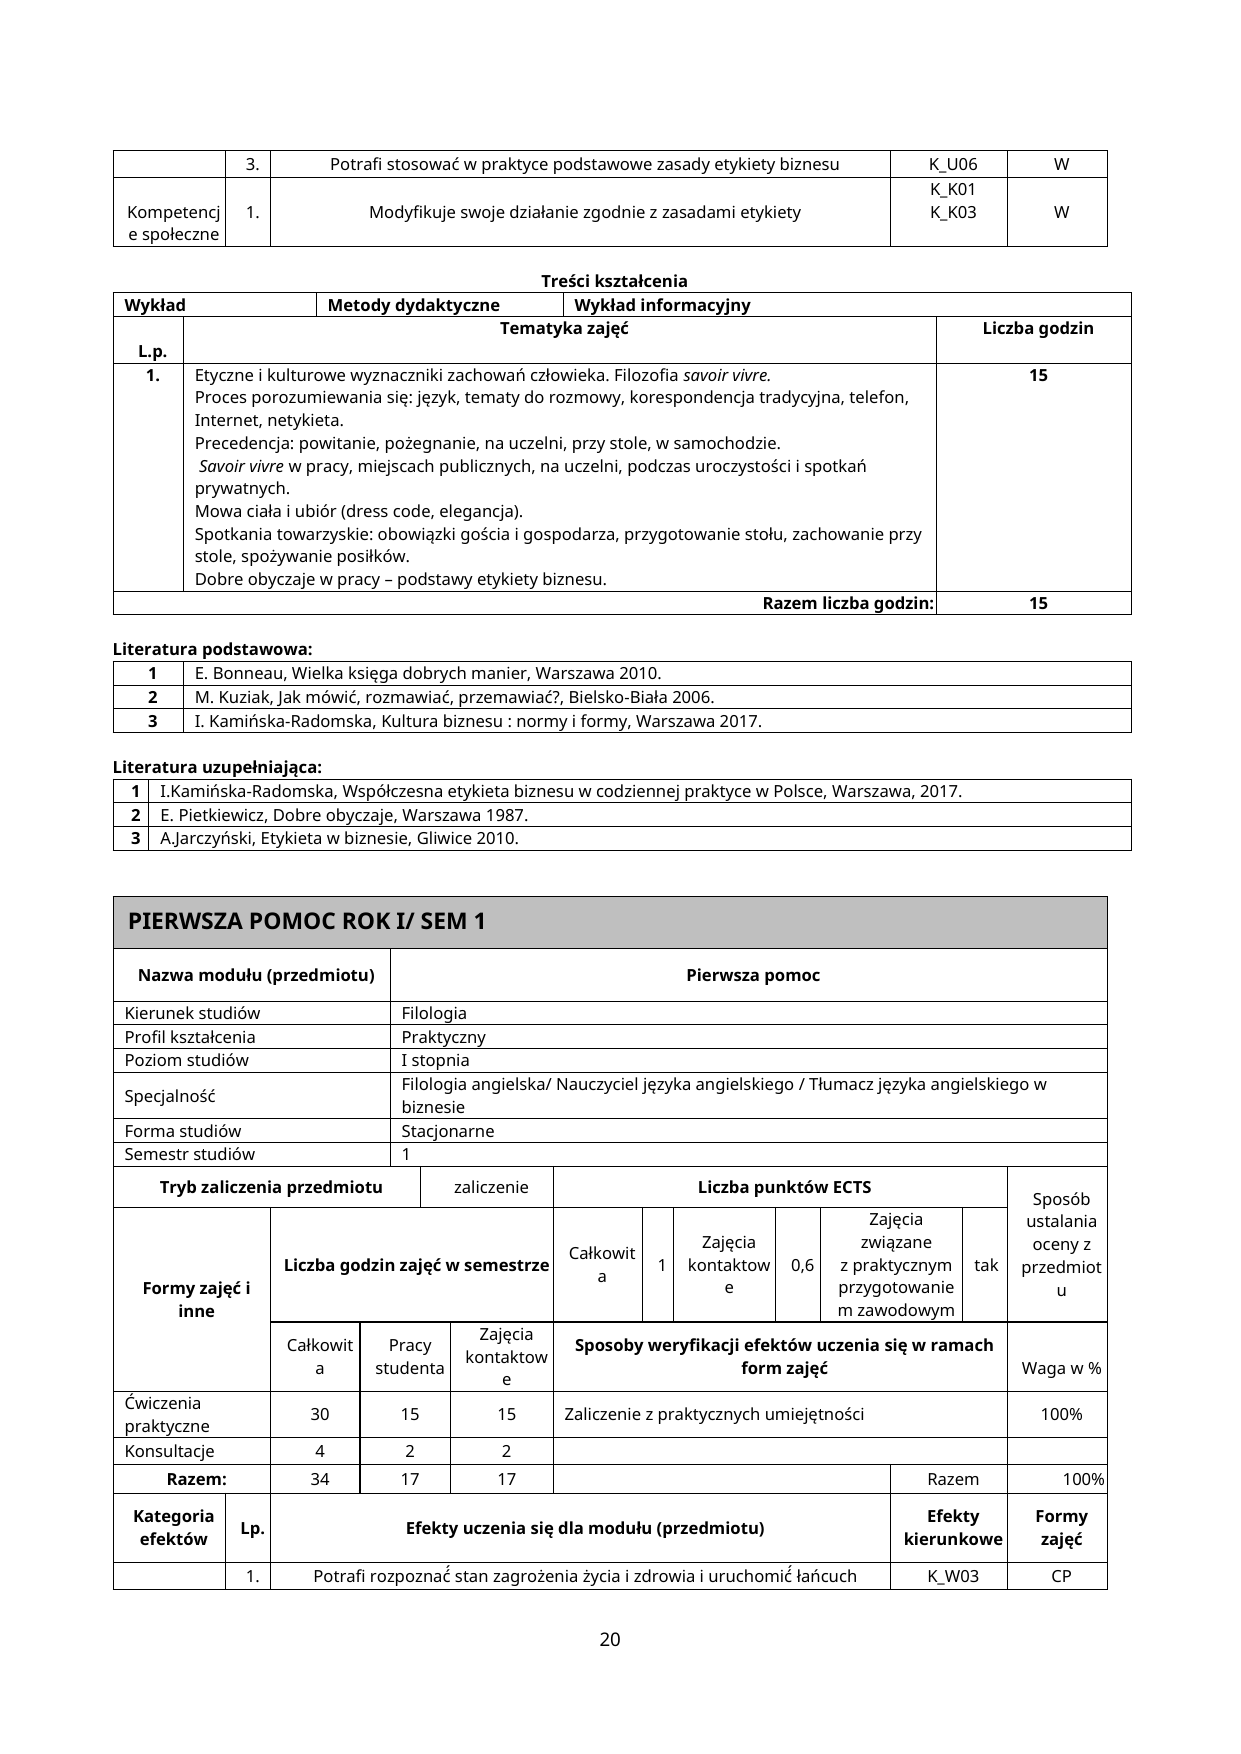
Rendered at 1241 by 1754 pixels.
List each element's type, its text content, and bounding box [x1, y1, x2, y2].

table_cell L.p. [114, 317, 183, 362]
table_cell 2 [451, 1438, 553, 1464]
table_cell Praktyczny [391, 1025, 1107, 1048]
table_cell 0,6 [776, 1208, 820, 1321]
table_cell [1008, 1438, 1107, 1464]
table_cell Zajęcia kontaktowe [674, 1208, 775, 1321]
table_cell Razem: [114, 1465, 270, 1493]
table_cell 17 [451, 1465, 553, 1493]
table_cell 3 [114, 709, 183, 732]
table_cell 100% [1008, 1465, 1107, 1493]
table_cell Zajęcia związane z praktycznym przygotowaniem zawodowym [821, 1208, 962, 1321]
table_cell Zajęcia kontaktowe [451, 1323, 553, 1391]
table_cell [554, 1465, 890, 1493]
table_cell K_K01 K_K03 [891, 178, 1007, 246]
table_cell Liczba godzin zajęć w semestrze [271, 1208, 553, 1321]
table_cell W [1008, 178, 1107, 246]
table_cell Waga w % [1008, 1323, 1107, 1391]
table_cell M. Kuziak, Jak mówić, rozmawiać, przemawiać?, Bielsko-Biała 2006. [184, 686, 1131, 708]
table_cell 2 [114, 686, 183, 708]
table_cell Razem liczba godzin: [114, 592, 936, 614]
text Treści kształcenia [112, 269, 1117, 292]
table_cell Efekty kierunkowe [891, 1494, 1007, 1562]
table_cell Semestr studiów [114, 1143, 390, 1166]
table_cell W [1008, 151, 1107, 177]
table_header E. Bonneau, Wielka księga dobrych manier, Warszawa 2010. [184, 662, 1131, 684]
table_cell Poziom studiów [114, 1049, 390, 1072]
table_cell Profil kształcenia [114, 1025, 390, 1048]
table_cell 1. [114, 364, 183, 591]
table_header 1 [114, 662, 183, 684]
table_header I.Kamińska-Radomska, Współczesna etykieta biznesu w codziennej praktyce w Polsce, Warszawa, 2017. [149, 780, 1131, 802]
table_cell Formy zajęć [1008, 1494, 1107, 1562]
table_header Wykład informacyjny [564, 293, 1131, 316]
table_header 1 [114, 780, 148, 802]
table_cell 2 [361, 1438, 450, 1464]
table_cell Liczba godzin [937, 317, 1131, 362]
table_cell Forma studiów [114, 1119, 390, 1142]
table_cell K_W03 [891, 1563, 1007, 1588]
table_cell Pierwsza pomoc [391, 949, 1107, 1001]
table_cell 3. [226, 151, 270, 177]
table_cell Etyczne i kulturowe wyznaczniki zachowań człowieka. Filozofia savoir vivre. Proces porozumiewania się: język, tematy do rozmowy, korespondencja tradycyjna, telefon, Internet, netykieta. Precedencja: powitanie, pożegnanie, na uczelni, przy stole, w samochodzie. Savoir vivre w pracy, miejscach publicznych, na uczelni, podczas uroczystości i spotkań prywatnych. Mowa ciała i ubiór (dress code, elegancja). Spotkania towarzyskie: obowiązki gościa i gospodarza, przygotowanie stołu, zachowanie przy stole, spożywanie posiłków. Dobre obyczaje w pracy – podstawy etykiety biznesu. [184, 364, 936, 591]
table_cell E. Pietkiewicz, Dobre obyczaje, Warszawa 1987. [149, 803, 1131, 826]
table_cell Lp. [226, 1494, 270, 1562]
table_cell Zaliczenie z praktycznych umiejętności [554, 1392, 1007, 1437]
table_cell K_U06 [891, 151, 1007, 177]
table_cell 15 [937, 592, 1131, 614]
table_cell Filologia angielska/ Nauczyciel języka angielskiego / Tłumacz języka angielskiego w biznesie [391, 1073, 1107, 1118]
table_cell Tryb zaliczenia przedmiotu [114, 1167, 420, 1207]
table_cell Razem [891, 1465, 1007, 1493]
table_cell Filologia [391, 1002, 1107, 1024]
table_cell Liczba punktów ECTS [554, 1167, 1007, 1207]
table_cell Pracy studenta [361, 1323, 450, 1391]
table_header Metody dydaktyczne [317, 293, 563, 316]
table_cell Sposób ustalania oceny z przedmiotu [1008, 1167, 1107, 1321]
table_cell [271, 1563, 890, 1588]
table_cell Stacjonarne [391, 1119, 1107, 1142]
table_header PIERWSZA POMOC ROK I/ SEM 1 [114, 897, 1107, 948]
table_cell 3 [114, 827, 148, 850]
table_cell I stopnia [391, 1049, 1107, 1072]
table_cell 17 [361, 1465, 450, 1493]
table_cell Całkowita [554, 1208, 642, 1321]
text Literatura podstawowa: [112, 638, 1117, 661]
table_cell 15 [361, 1392, 450, 1437]
table_cell Kategoria efektów [114, 1494, 225, 1562]
table_cell Kompetencje społeczne [114, 178, 225, 246]
text Literatura uzupełniająca: [112, 756, 1117, 778]
table_cell 15 [451, 1392, 553, 1437]
table_cell [554, 1438, 1007, 1464]
table_cell 15 [937, 364, 1131, 591]
table_cell 30 [271, 1392, 359, 1437]
table_cell Nazwa modułu (przedmiotu) [114, 949, 390, 1001]
table_cell A.Jarczyński, Etykieta w biznesie, Gliwice 2010. [149, 827, 1131, 850]
table_cell 1. [226, 1563, 270, 1588]
table_cell CP [1008, 1563, 1107, 1588]
table_cell I. Kamińska-Radomska, Kultura biznesu : normy i formy, Warszawa 2017. [184, 709, 1131, 732]
table_cell Modyfikuje swoje działanie zgodnie z zasadami etykiety [271, 178, 890, 246]
table_cell Konsultacje [114, 1438, 270, 1464]
table_cell Ćwiczenia praktyczne [114, 1392, 270, 1437]
table_cell Specjalność [114, 1073, 390, 1118]
table_cell 1 [643, 1208, 673, 1321]
table_cell Sposoby weryfikacji efektów uczenia się w ramach form zajęć [554, 1323, 1007, 1391]
table_cell tak [963, 1208, 1007, 1321]
table_cell 100% [1008, 1392, 1107, 1437]
table_cell Tematyka zajęć [184, 317, 936, 362]
table_cell Wiedza [114, 1563, 225, 1588]
table_cell 1 [391, 1143, 1107, 1166]
table_cell Efekty uczenia się dla modułu (przedmiotu) [271, 1494, 890, 1562]
table_cell Kierunek studiów [114, 1002, 390, 1024]
table_cell 2 [114, 803, 148, 826]
table_cell Formy zajęć i inne [114, 1208, 270, 1391]
table_cell 1. [226, 178, 270, 246]
table_cell Potrafi stosować w praktyce podstawowe zasady etykiety biznesu [271, 151, 890, 177]
table_cell 34 [271, 1465, 359, 1493]
table_header Wykład [114, 293, 316, 316]
table_cell zaliczenie [421, 1167, 553, 1207]
table_cell 4 [271, 1438, 359, 1464]
table_cell Całkowita [271, 1323, 359, 1391]
